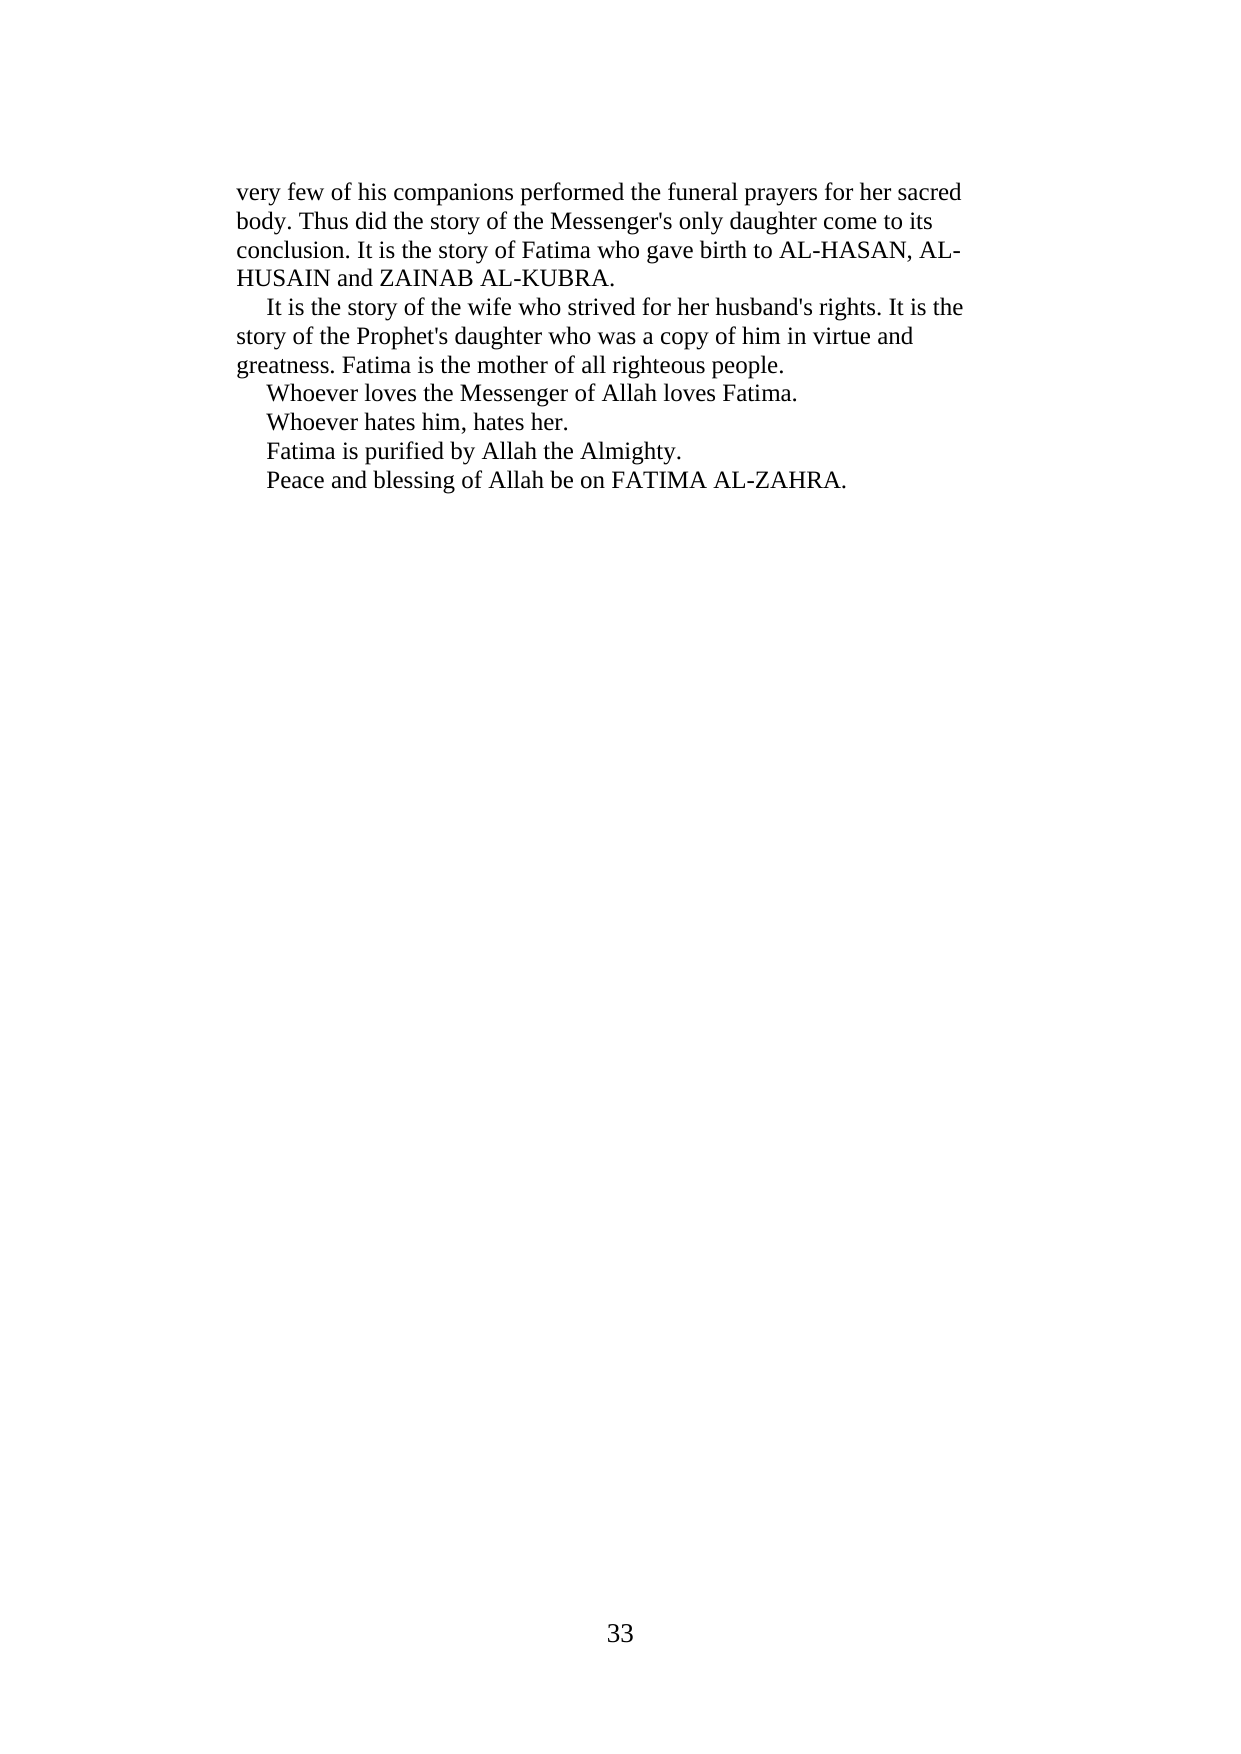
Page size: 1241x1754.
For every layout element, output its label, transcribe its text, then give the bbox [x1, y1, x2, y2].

text Whoever loves the Messenger of Allah loves Fatima. [236, 378, 1004, 407]
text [236, 177, 1004, 292]
text Whoever hates him, hates her. [236, 407, 1004, 436]
text It is the story of the wife who strived for her husband's rights. It is the story of the Prophet's daughter who was a copy of him in virtue and greatness. Fatima is the mother of all righteous people. [236, 292, 1004, 378]
text Peace and blessing of Allah be on FATIMA AL-ZAHRA. [236, 465, 1004, 493]
text Fatima is purified by Allah the Almighty. [236, 436, 1004, 465]
